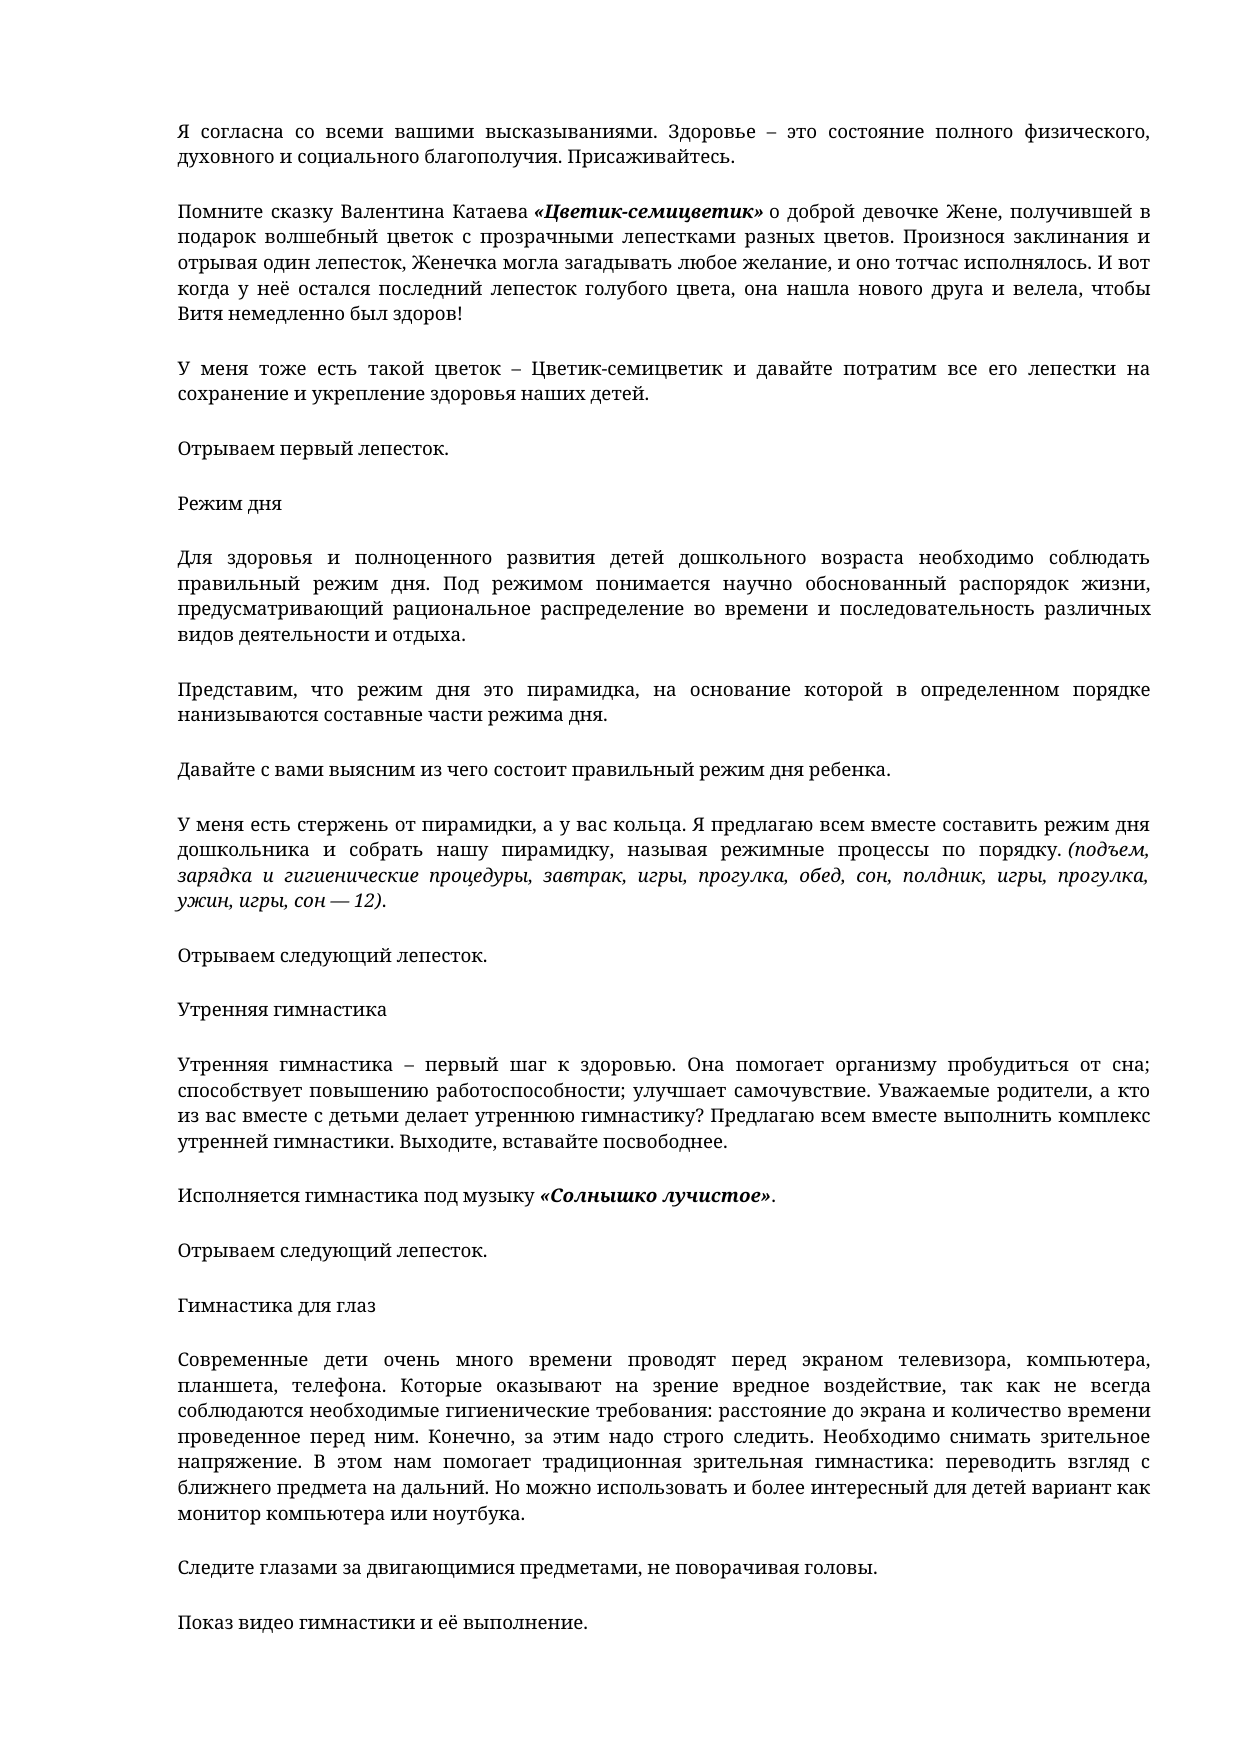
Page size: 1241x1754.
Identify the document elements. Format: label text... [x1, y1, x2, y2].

text Показ видео гимнастики и её выполнение. [177, 1609, 1152, 1635]
text Представим, что режим дня это пирамидка, на основание которой в определенном порядке нанизываются составные части режима дня. [177, 676, 1152, 727]
text Давайте с вами выясним из чего состоит правильный режим дня ребенка. [177, 756, 1152, 782]
text Помните сказку Валентина Катаева «Цветик-семицветик» о доброй девочке Жене, получившей в подарок волшебный цветок с прозрачными лепестками разных цветов. Произнося заклинания и отрывая один лепесток, Женечка могла загадывать любое желание, и оно тотчас исполнялось. И вот когда у неё остался последний лепесток голубого цвета, она нашла нового друга и велела, чтобы Витя немедленно был здоров! [177, 198, 1152, 326]
text Для здоровья и полноценного развития детей дошкольного возраста необходимо соблюдать правильный режим дня. Под режимом понимается научно обоснованный распорядок жизни, предусматривающий рациональное распределение во времени и последовательность различных видов деятельности и отдыха. [177, 545, 1152, 647]
text У меня тоже есть такой цветок – Цветик-семицветик и давайте потратим все его лепестки на сохранение и укрепление здоровья наших детей. [177, 355, 1152, 406]
text Гимнастика для глаз [177, 1292, 1152, 1318]
text Следите глазами за двигающимися предметами, не поворачивая головы. [177, 1554, 1152, 1580]
text Утренняя гимнастика – первый шаг к здоровью. Она помогает организму пробудиться от сна; способствует повышению работоспособности; улучшает самочувствие. Уважаемые родители, а кто из вас вместе с детьми делает утреннюю гимнастику? Предлагаю всем вместе выполнить комплекс утренней гимнастики. Выходите, вставайте посвободнее. [177, 1051, 1152, 1153]
text Исполняется гимнастика под музыку «Солнышко лучистое». [177, 1183, 1152, 1208]
text Современные дети очень много времени проводят перед экраном телевизора, компьютера, планшета, телефона. Которые оказывают на зрение вредное воздействие, так как не всегда соблюдаются необходимые гигиенические требования: расстояние до экрана и количество времени проведенное перед ним. Конечно, за этим надо строго следить. Необходимо снимать зрительное напряжение. В этом нам помогает традиционная зрительная гимнастика: переводить взгляд с ближнего предмета на дальний. Но можно использовать и более интересный для детей вариант как монитор компьютера или ноутбука. [177, 1347, 1152, 1525]
text Я согласна со всеми вашими высказываниями. Здоровье – это состояние полного физического, духовного и социального благополучия. Присаживайтесь. [177, 118, 1152, 169]
text Отрываем первый лепесток. [177, 435, 1152, 461]
text Отрываем следующий лепесток. [177, 1237, 1152, 1263]
text У меня есть стержень от пирамидки, а у вас кольца. Я предлагаю всем вместе составить режим дня дошкольника и собрать нашу пирамидку, называя режимные процессы по порядку. (подъем, зарядка и гигиенические процедуры, завтрак, игры, прогулка, обед, сон, полдник, игры, прогулка, ужин, игры, сон — 12). [177, 811, 1152, 913]
text Утренняя гимнастика [177, 997, 1152, 1022]
text Отрываем следующий лепесток. [177, 942, 1152, 968]
text Режим дня [177, 490, 1152, 516]
